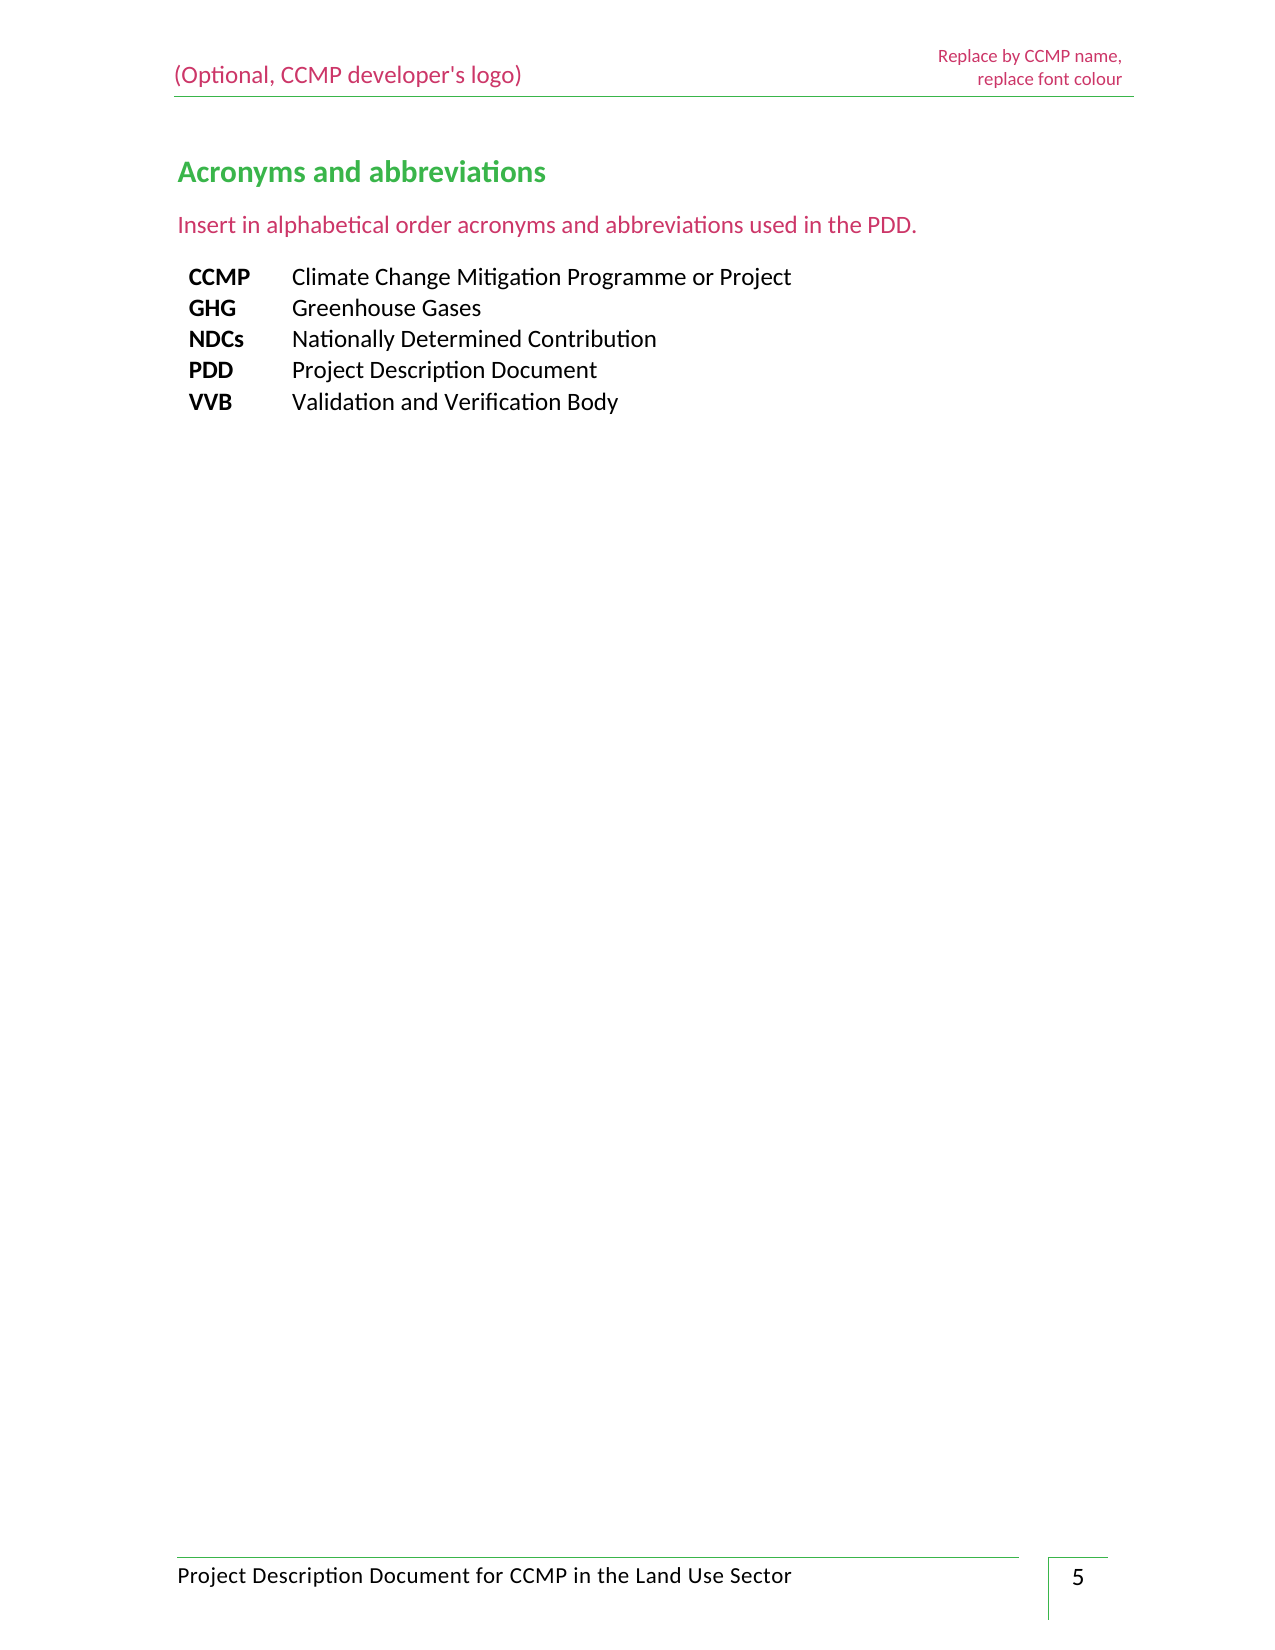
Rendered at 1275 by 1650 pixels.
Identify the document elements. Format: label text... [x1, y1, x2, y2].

table_header Climate Change Mitigation Programme or Project [281, 261, 1063, 292]
table_cell NDCs [177, 323, 281, 354]
table_cell GHG [177, 292, 281, 323]
table_cell Validation and Verification Body [281, 386, 1063, 447]
table_cell Nationally Determined Contribution [281, 323, 1063, 354]
table_cell Greenhouse Gases [281, 292, 1063, 323]
table_cell PDD [177, 355, 281, 386]
table_header CCMP [177, 261, 281, 292]
table_cell Project Description Document [281, 355, 1063, 386]
table_cell VVB [177, 386, 281, 447]
text Insert in alphabetical order acronyms and abbreviations used in the PDD. [177, 209, 1098, 240]
text Acronyms and abbreviations [177, 153, 1098, 191]
